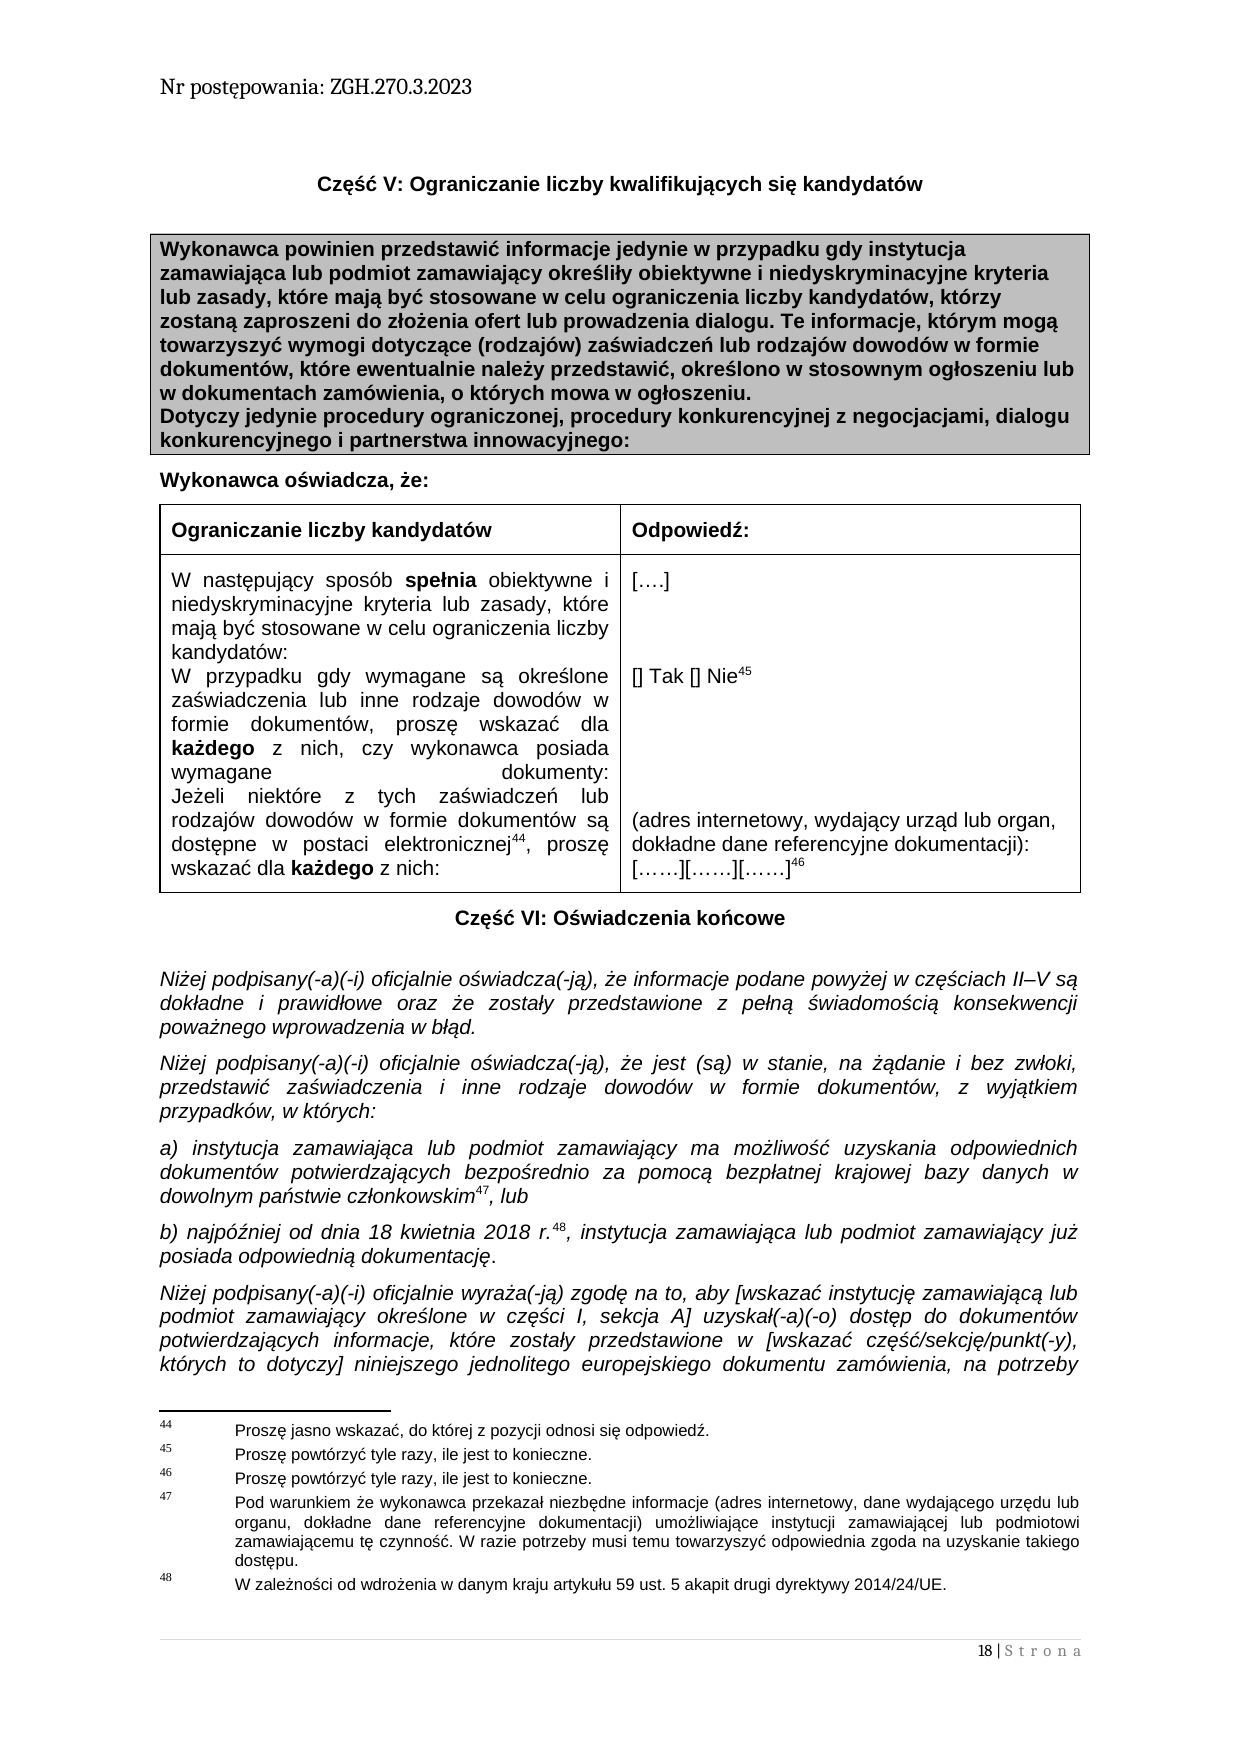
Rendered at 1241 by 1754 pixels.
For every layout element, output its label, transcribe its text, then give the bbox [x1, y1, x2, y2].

table_header Odpowiedź: [621, 505, 1080, 554]
table_header Ograniczanie liczby kandydatów [161, 505, 620, 554]
text Część V: Ograniczanie liczby kwalifikujących się kandydatów [159, 172, 1081, 196]
text Niżej podpisany(-a)(-i) oficjalnie oświadcza(-ją), że informacje podane powyżej w częściach II–V są dokładne i prawidłowe oraz że zostały przedstawione z pełną świadomością konsekwencji poważnego wprowadzenia w błąd. [159, 967, 1081, 1039]
text Niżej podpisany(-a)(-i) oficjalnie oświadcza(-ją), że jest (są) w stanie, na żądanie i bez zwłoki, przedstawić zaświadczenia i inne rodzaje dowodów w formie dokumentów, z wyjątkiem przypadków, w których: [159, 1051, 1081, 1123]
table_cell [….] [] Tak [] Nie (adres internetowy, wydający urząd lub organ, dokładne dane referencyjne dokumentacji): [……][……][……] [621, 555, 1080, 892]
text b) najpóźniej od dnia 18 kwietnia 2018 r., instytucja zamawiająca lub podmiot zamawiający już posiada odpowiednią dokumentację. [159, 1220, 1081, 1268]
text a) instytucja zamawiająca lub podmiot zamawiający ma możliwość uzyskania odpowiednich dokumentów potwierdzających bezpośrednio za pomocą bezpłatnej krajowej bazy danych w dowolnym państwie członkowskim, lub [159, 1136, 1081, 1207]
text Część VI: Oświadczenia końcowe [159, 905, 1081, 929]
text Wykonawca powinien przedstawić informacje jedynie w przypadku gdy instytucja zamawiająca lub podmiot zamawiający określiły obiektywne i niedyskryminacyjne kryteria lub zasady, które mają być stosowane w celu ograniczenia liczby kandydatów, którzy zostaną zaproszeni do złożenia ofert lub prowadzenia dialogu. Te informacje, którym mogą towarzyszyć wymogi dotyczące (rodzajów) zaświadczeń lub rodzajów dowodów w formie dokumentów, które ewentualnie należy przedstawić, określono w stosownym ogłoszeniu lub w dokumentach zamówienia, o których mowa w ogłoszeniu. Dotyczy jedynie procedury ograniczonej, procedury konkurencyjnej z negocjacjami, dialogu konkurencyjnego i partnerstwa innowacyjnego: [151, 235, 1089, 454]
text Wykonawca oświadcza, że: [159, 468, 1081, 492]
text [159, 1280, 1081, 1376]
table_cell W następujący sposób spełnia obiektywne i niedyskryminacyjne kryteria lub zasady, które mają być stosowane w celu ograniczenia liczby kandydatów: W przypadku gdy wymagane są określone zaświadczenia lub inne rodzaje dowodów w formie dokumentów, proszę wskazać dla każdego z nich, czy wykonawca posiada wymagane dokumenty: Jeżeli niektóre z tych zaświadczeń lub rodzajów dowodów w formie dokumentów są dostępne w postaci elektronicznej, proszę wskazać dla każdego z nich: [161, 555, 620, 892]
